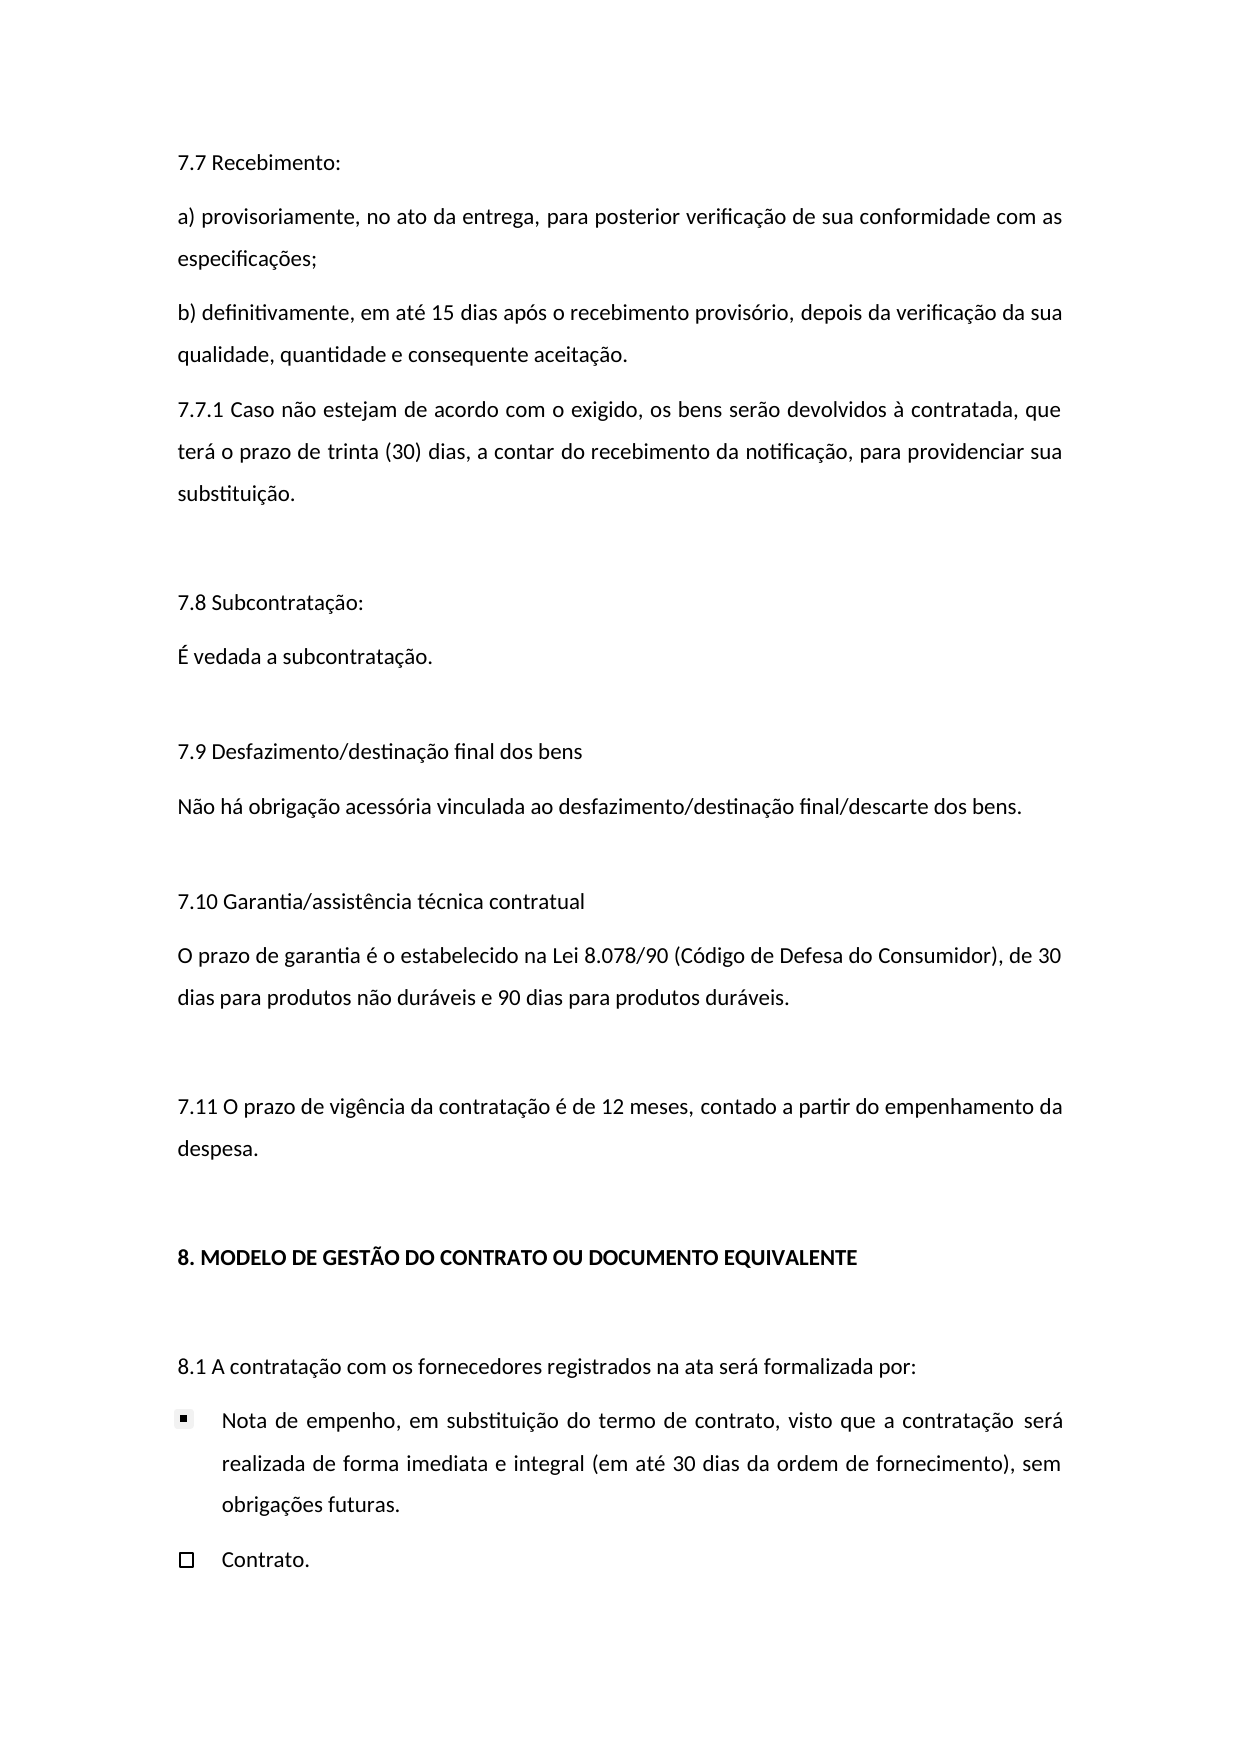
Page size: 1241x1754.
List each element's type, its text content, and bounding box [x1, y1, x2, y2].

text 7.7 Recebimento: [177, 148, 1063, 176]
text a) provisoriamente, no ato da entrega, para posterior verificação de sua conformidade com as especificações; [177, 202, 1063, 272]
text Contrato. [222, 1545, 1063, 1573]
text 8. MODELO DE GESTÃO DO CONTRATO OU DOCUMENTO EQUIVALENTE [177, 1243, 1063, 1271]
text b) definitivamente, em até 15 dias após o recebimento provisório, depois da verificação da sua qualidade, quantidade e consequente aceitação. [177, 298, 1063, 368]
text 7.10 Garantia/assistência técnica contratual [177, 887, 1063, 915]
text O prazo de garantia é o estabelecido na Lei 8.078/90 (Código de Defesa do Consumidor), de 30 dias para produtos não duráveis e 90 dias para produtos duráveis. [177, 941, 1063, 1011]
text 7.7.1 Caso não estejam de acordo com o exigido, os bens serão devolvidos à contratada, que terá o prazo de trinta (30) dias, a contar do recebimento da notificação, para providenciar sua substituição. [177, 395, 1063, 507]
text 8.1 A contratação com os fornecedores registrados na ata será formalizada por: [177, 1352, 1063, 1380]
text Nota de empenho, em substituição do termo de contrato, visto que a contratação será realizada de forma imediata e integral (em até 30 dias da ordem de fornecimento), sem obrigações futuras. [222, 1407, 1063, 1519]
text 7.11 O prazo de vigência da contratação é de 12 meses, contado a partir do empenhamento da despesa. [177, 1092, 1063, 1162]
text Não há obrigação acessória vinculada ao desfazimento/destinação final/descarte dos bens. [177, 792, 1063, 820]
text 7.8 Subcontratação: [177, 588, 1063, 616]
text É vedada a subcontratação. [177, 642, 1063, 670]
text 7.9 Desfazimento/destinação final dos bens [177, 737, 1063, 765]
